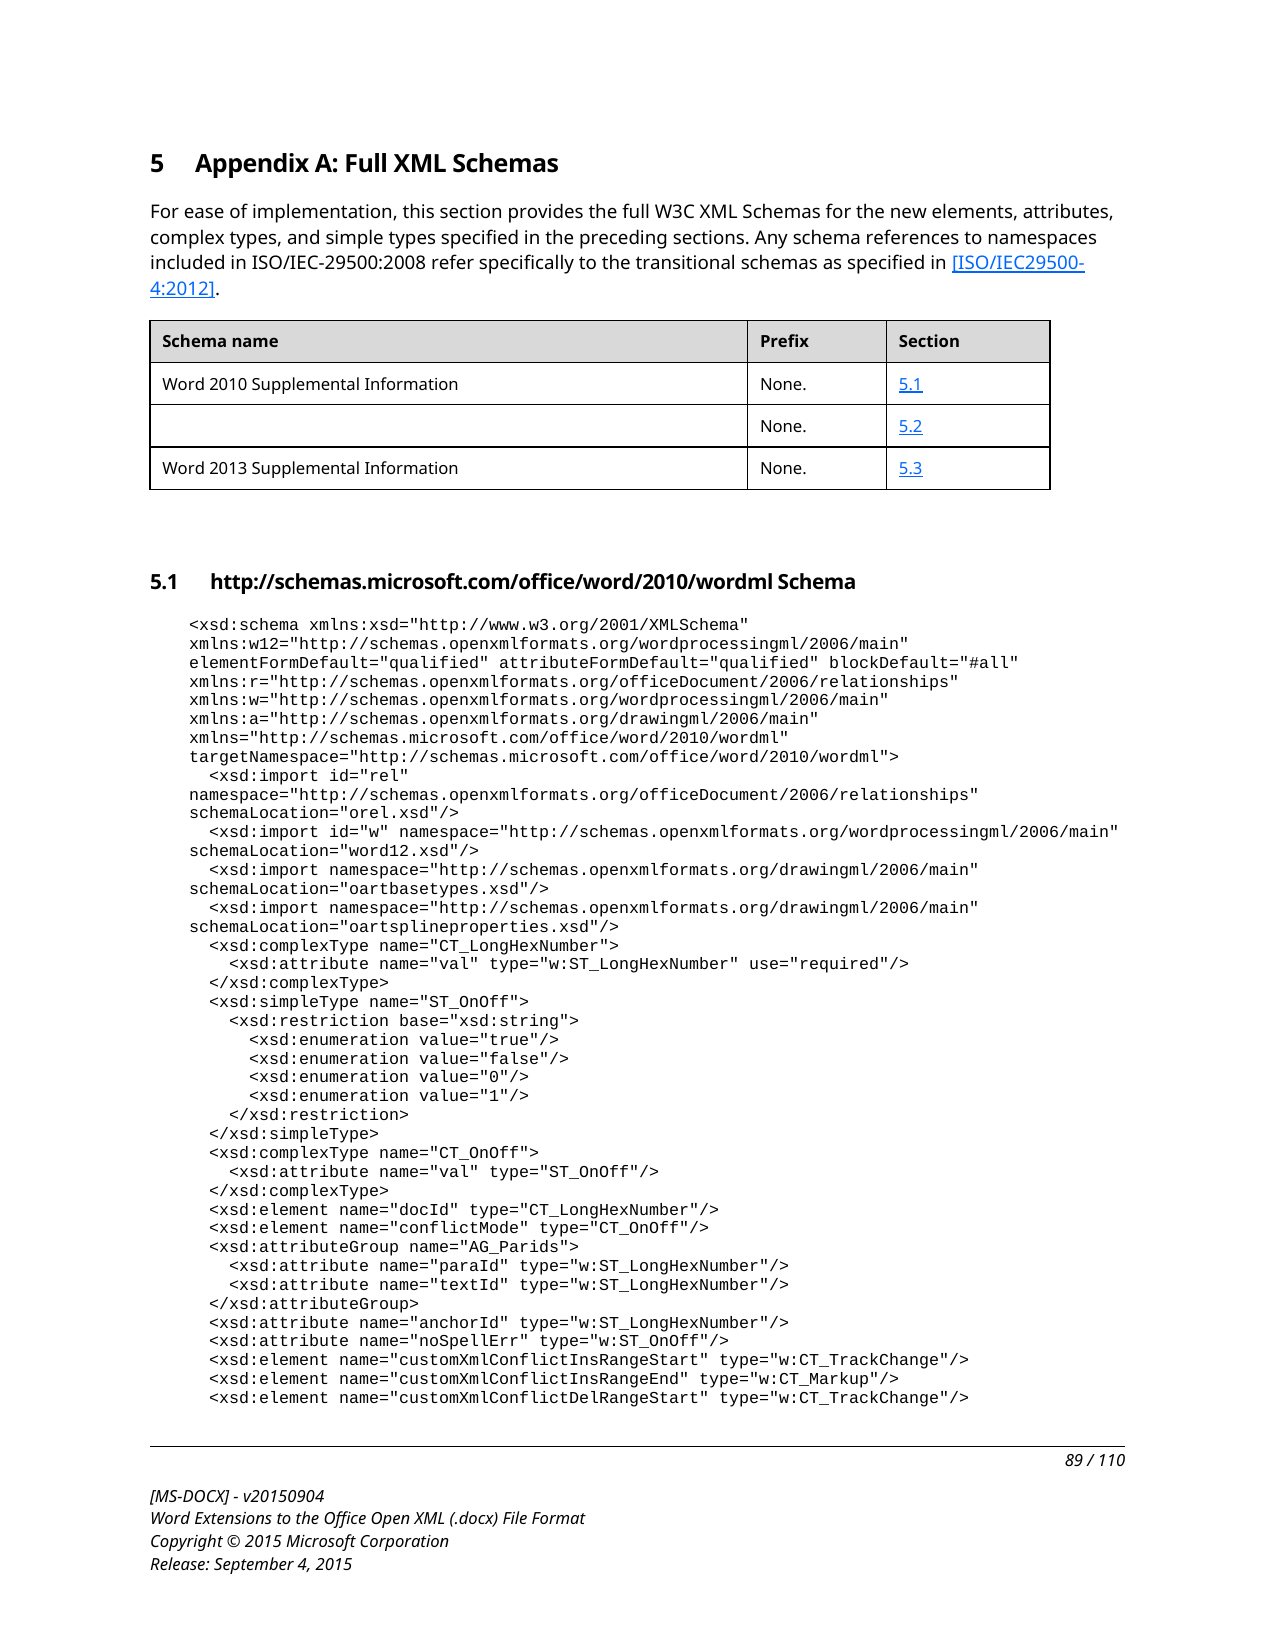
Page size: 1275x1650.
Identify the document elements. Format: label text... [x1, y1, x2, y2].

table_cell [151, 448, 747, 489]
text <xsd:attribute name="noSpellErr" type="w:ST_OnOff"/> [175, 1318, 1137, 1337]
text <xsd:complexType name="CT_OnOff"> [175, 1130, 1137, 1149]
text </xsd:restriction> [175, 1092, 1137, 1111]
text <xsd:schema xmlns:xsd="http://www.w3.org/2001/XMLSchema" xmlns:w12="http://schemas.openxmlformats.org/wordprocessingml/2006/main" elementFormDefault="qualified" attributeFormDefault="qualified" blockDefault="#all" xmlns:r="http://schemas.openxmlformats.org/officeDocument/2006/relationships" xmlns:w="http://schemas.openxmlformats.org/wordprocessingml/2006/main" xmlns:a="http://schemas.openxmlformats.org/drawingml/2006/main" xmlns="http://schemas.microsoft.com/office/word/2010/wordml" targetNamespace="http://schemas.microsoft.com/office/word/2010/wordml"> [175, 608, 1137, 753]
text <xsd:restriction base="xsd:string"> [175, 998, 1137, 1017]
text For ease of implementation, this section provides the full W3C XML Schemas for the new elements, attributes, complex types, and simple types specified in the preceding sections. Any schema references to namespaces included in ISO/IEC-29500:2008 refer specifically to the transitional schemas as specified in [ISO/IEC29500-4:2012]. [150, 199, 1125, 301]
text </xsd:complexType> [175, 960, 1137, 979]
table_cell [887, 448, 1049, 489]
text <xsd:element name="customXmlConflictInsRangeStart" type="w:CT_TrackChange"/> [175, 1337, 1137, 1356]
text <xsd:attribute name="val" type="ST_OnOff"/> [175, 1149, 1137, 1168]
text <xsd:import id="w" namespace="http://schemas.openxmlformats.org/wordprocessingml/2006/main" schemaLocation="word12.xsd"/> [175, 809, 1137, 847]
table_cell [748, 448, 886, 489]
text <xsd:simpleType name="ST_OnOff"> [175, 979, 1137, 998]
text </xsd:simpleType> [175, 1111, 1137, 1130]
text <xsd:attribute name="anchorId" type="w:ST_LongHexNumber"/> [175, 1299, 1137, 1318]
text <xsd:element name="customXmlConflictDelRangeStart" type="w:CT_TrackChange"/> [175, 1375, 1137, 1419]
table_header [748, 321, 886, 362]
text <xsd:element name="docId" type="CT_LongHexNumber"/> [175, 1186, 1137, 1205]
text <xsd:enumeration value="0"/> [175, 1054, 1137, 1073]
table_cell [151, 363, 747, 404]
subtitle Appendix A: Full XML Schemas [150, 146, 1125, 180]
text <xsd:element name="customXmlConflictInsRangeEnd" type="w:CT_Markup"/> [175, 1356, 1137, 1375]
text <xsd:import namespace="http://schemas.openxmlformats.org/drawingml/2006/main" schemaLocation="oartsplineproperties.xsd"/> [175, 885, 1137, 922]
text <xsd:attributeGroup name="AG_Parids"> [175, 1224, 1137, 1243]
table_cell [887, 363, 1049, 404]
text <xsd:enumeration value="true"/> [175, 1017, 1137, 1036]
text <xsd:complexType name="CT_LongHexNumber"> [175, 922, 1137, 941]
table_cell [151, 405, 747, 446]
text <xsd:import id="rel" namespace="http://schemas.openxmlformats.org/officeDocument/2006/relationships" schemaLocation="orel.xsd"/> [175, 753, 1137, 809]
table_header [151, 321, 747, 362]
text <xsd:attribute name="textId" type="w:ST_LongHexNumber"/> [175, 1262, 1137, 1281]
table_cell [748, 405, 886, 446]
text <xsd:attribute name="paraId" type="w:ST_LongHexNumber"/> [175, 1243, 1137, 1262]
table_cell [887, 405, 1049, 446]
text <xsd:import namespace="http://schemas.openxmlformats.org/drawingml/2006/main" schemaLocation="oartbasetypes.xsd"/> [175, 847, 1137, 885]
text <xsd:enumeration value="false"/> [175, 1036, 1137, 1054]
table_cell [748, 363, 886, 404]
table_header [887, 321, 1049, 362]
text <xsd:enumeration value="1"/> [175, 1073, 1137, 1092]
text </xsd:complexType> [175, 1168, 1137, 1186]
subtitle http://schemas.microsoft.com/office/word/2010/wordml Schema [150, 567, 1125, 596]
text </xsd:attributeGroup> [175, 1281, 1137, 1299]
text <xsd:attribute name="val" type="w:ST_LongHexNumber" use="required"/> [175, 941, 1137, 960]
text <xsd:element name="conflictMode" type="CT_OnOff"/> [175, 1205, 1137, 1224]
